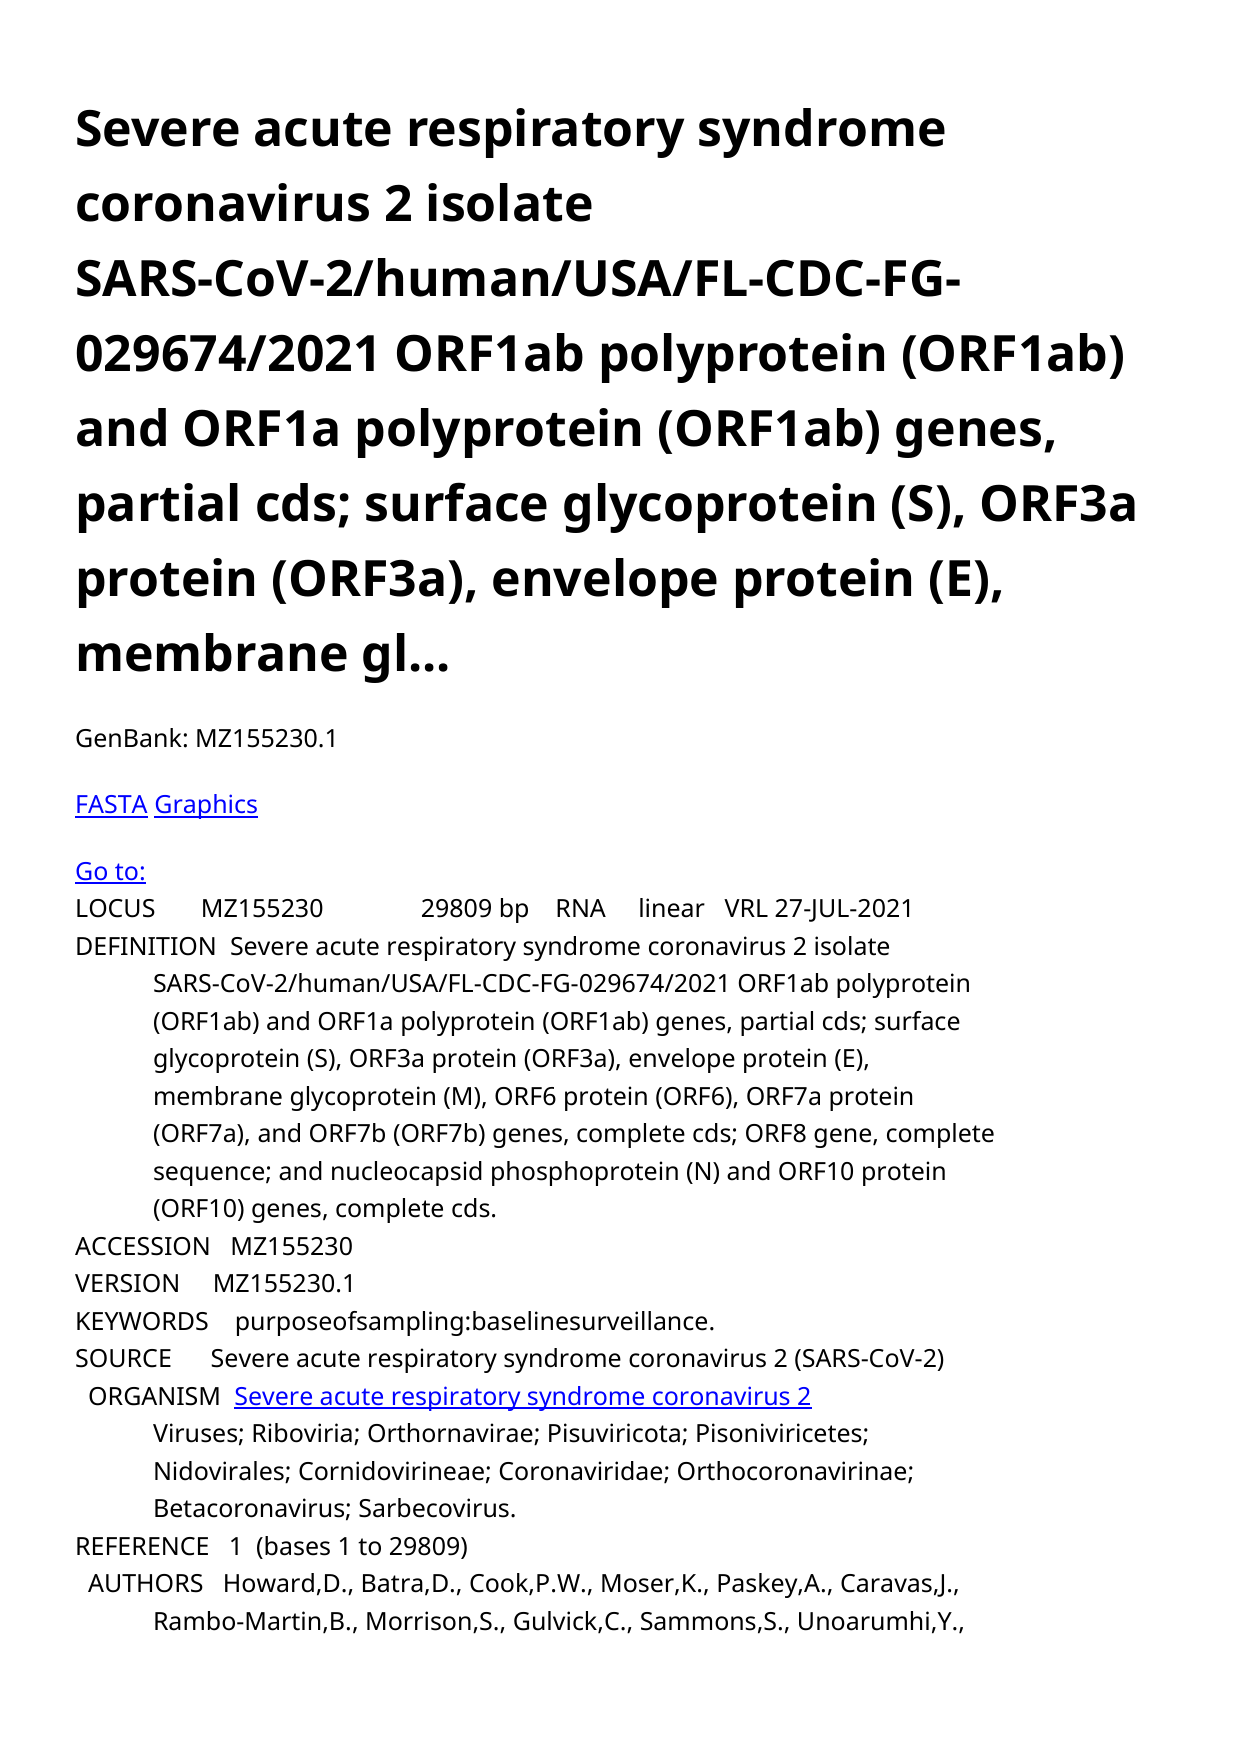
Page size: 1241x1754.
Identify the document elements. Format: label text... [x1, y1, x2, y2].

text GenBank: MZ155230.1 [75, 719, 1165, 756]
text Nidovirales; Cornidovirineae; Coronaviridae; Orthocoronavirinae; [75, 1452, 1165, 1489]
text SOURCE Severe acute respiratory syndrome coronavirus 2 (SARS-CoV-2) [75, 1339, 1165, 1377]
text (ORF10) genes, complete cds. [75, 1189, 1165, 1227]
text membrane glycoprotein (M), ORF6 protein (ORF6), ORF7a protein [75, 1077, 1165, 1114]
text SARS-CoV-2/human/USA/FL-CDC-FG-029674/2021 ORF1ab polyprotein [75, 964, 1165, 1002]
text Go to: [75, 852, 1165, 889]
text AUTHORS Howard,D., Batra,D., Cook,P.W., Moser,K., Paskey,A., Caravas,J., [75, 1564, 1165, 1602]
text LOCUS MZ155230 29809 bp RNA linear VRL 27-JUL-2021 [75, 889, 1165, 927]
text (ORF1ab) and ORF1a polyprotein (ORF1ab) genes, partial cds; surface [75, 1002, 1165, 1039]
text FASTA Graphics [75, 785, 1165, 823]
text Viruses; Riboviria; Orthornavirae; Pisuviricota; Pisoniviricetes; [75, 1414, 1165, 1452]
text ORGANISM Severe acute respiratory syndrome coronavirus 2 [75, 1377, 1165, 1414]
text ACCESSION MZ155230 [75, 1227, 1165, 1264]
text glycoprotein (S), ORF3a protein (ORF3a), envelope protein (E), [75, 1039, 1165, 1077]
text VERSION MZ155230.1 [75, 1264, 1165, 1302]
text DEFINITION Severe acute respiratory syndrome coronavirus 2 isolate [75, 927, 1165, 964]
text Rambo-Martin,B., Morrison,S., Gulvick,C., Sammons,S., Unoarumhi,Y., [75, 1602, 1165, 1639]
text KEYWORDS purposeofsampling:baselinesurveillance. [75, 1302, 1165, 1339]
text sequence; and nucleocapsid phosphoprotein (N) and ORF10 protein [75, 1152, 1165, 1189]
text Severe acute respiratory syndrome coronavirus 2 isolate SARS-CoV-2/human/USA/FL-CDC-FG-029674/2021 ORF1ab polyprotein (ORF1ab) and ORF1a polyprotein (ORF1ab) genes, partial cds; surface glycoprotein (S), ORF3a protein (ORF3a), envelope protein (E), membrane gl... [75, 89, 1165, 689]
text REFERENCE 1 (bases 1 to 29809) [75, 1527, 1165, 1564]
text Betacoronavirus; Sarbecovirus. [75, 1489, 1165, 1527]
text (ORF7a), and ORF7b (ORF7b) genes, complete cds; ORF8 gene, complete [75, 1114, 1165, 1152]
